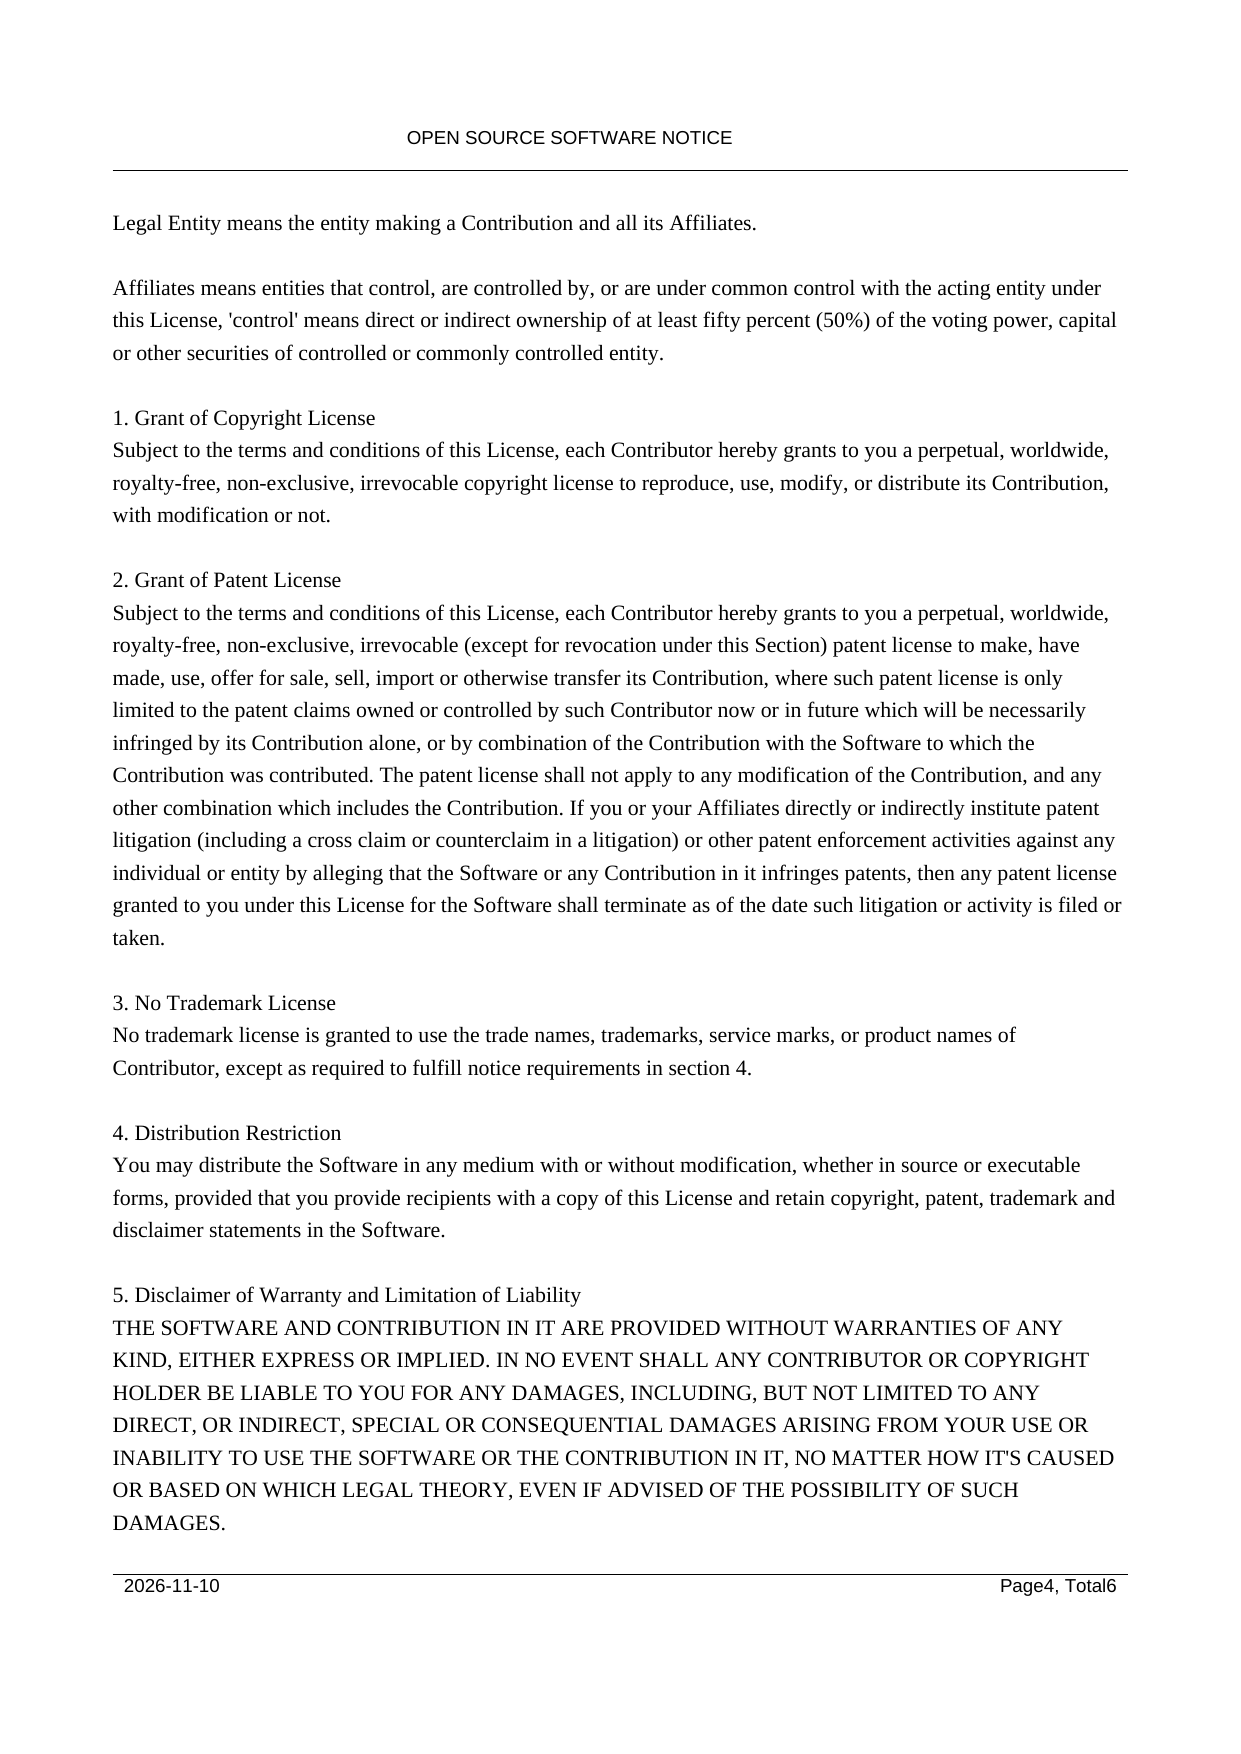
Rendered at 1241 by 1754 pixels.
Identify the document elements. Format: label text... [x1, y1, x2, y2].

text No trademark license is granted to use the trade names, trademarks, service marks, or product names of Contributor, except as required to fulfill notice requirements in section 4. [112, 1019, 1128, 1084]
text THE SOFTWARE AND CONTRIBUTION IN IT ARE PROVIDED WITHOUT WARRANTIES OF ANY KIND, EITHER EXPRESS OR IMPLIED. IN NO EVENT SHALL ANY CONTRIBUTOR OR COPYRIGHT HOLDER BE LIABLE TO YOU FOR ANY DAMAGES, INCLUDING, BUT NOT LIMITED TO ANY DIRECT, OR INDIRECT, SPECIAL OR CONSEQUENTIAL DAMAGES ARISING FROM YOUR USE OR INABILITY TO USE THE SOFTWARE OR THE CONTRIBUTION IN IT, NO MATTER HOW IT'S CAUSED OR BASED ON WHICH LEGAL THEORY, EVEN IF ADVISED OF THE POSSIBILITY OF SUCH DAMAGES. [112, 1311, 1128, 1539]
text You may distribute the Software in any medium with or without modification, whether in source or executable forms, provided that you provide recipients with a copy of this License and retain copyright, patent, trademark and disclaimer statements in the Software. [112, 1149, 1128, 1246]
text 2. Grant of Patent License [112, 564, 1128, 596]
text 3. No Trademark License [112, 986, 1128, 1019]
text Legal Entity means the entity making a Contribution and all its Affiliates. [112, 206, 1128, 239]
text 1. Grant of Copyright License [112, 401, 1128, 434]
text 5. Disclaimer of Warranty and Limitation of Liability [112, 1279, 1128, 1311]
text Affiliates means entities that control, are controlled by, or are under common control with the acting entity under this License, 'control' means direct or indirect ownership of at least fifty percent (50%) of the voting power, capital or other securities of controlled or commonly controlled entity. [112, 271, 1128, 369]
text Subject to the terms and conditions of this License, each Contributor hereby grants to you a perpetual, worldwide, royalty-free, non-exclusive, irrevocable (except for revocation under this Section) patent license to make, have made, use, offer for sale, sell, import or otherwise transfer its Contribution, where such patent license is only limited to the patent claims owned or controlled by such Contributor now or in future which will be necessarily infringed by its Contribution alone, or by combination of the Contribution with the Software to which the Contribution was contributed. The patent license shall not apply to any modification of the Contribution, and any other combination which includes the Contribution. If you or your Affiliates directly or indirectly institute patent litigation (including a cross claim or counterclaim in a litigation) or other patent enforcement activities against any individual or entity by alleging that the Software or any Contribution in it infringes patents, then any patent license granted to you under this License for the Software shall terminate as of the date such litigation or activity is filed or taken. [112, 596, 1128, 954]
text Subject to the terms and conditions of this License, each Contributor hereby grants to you a perpetual, worldwide, royalty-free, non-exclusive, irrevocable copyright license to reproduce, use, modify, or distribute its Contribution, with modification or not. [112, 434, 1128, 531]
text 4. Distribution Restriction [112, 1116, 1128, 1149]
